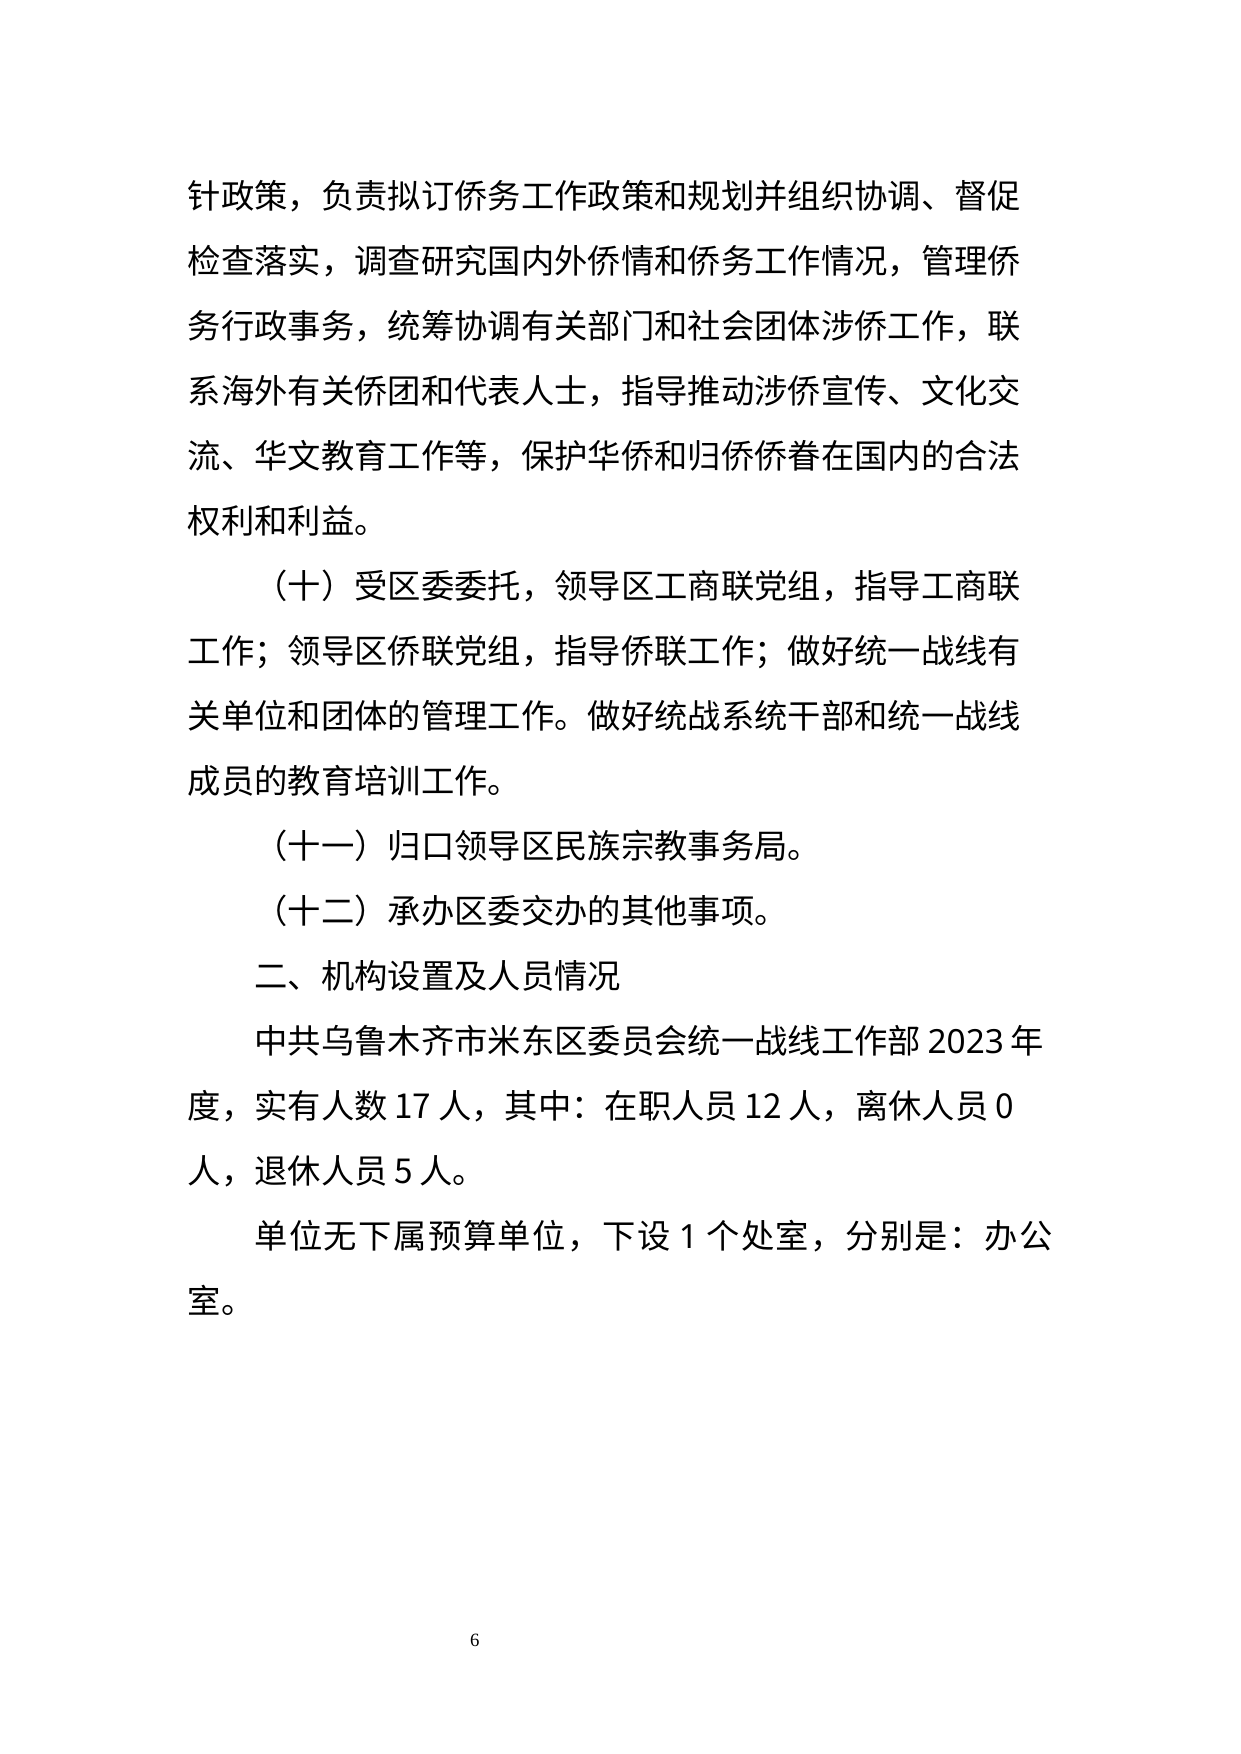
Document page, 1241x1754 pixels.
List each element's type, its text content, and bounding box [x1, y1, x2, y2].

text 单位无下属预算单位，下设1个处室，分别是：办公室。 [187, 1202, 1053, 1332]
text （十二）承办区委交办的其他事项。 [187, 877, 1053, 942]
text （十）受区委委托，领导区工商联党组，指导工商联工作；领导区侨联党组，指导侨联工作；做好统一战线有关单位和团体的管理工作。做好统战系统干部和统一战线成员的教育培训工作。 [187, 552, 1053, 812]
text （十一）归口领导区民族宗教事务局。 [187, 812, 1053, 877]
text 中共乌鲁木齐市米东区委员会统一战线工作部2023年度，实有人数17人，其中：在职人员12人，离休人员0人，退休人员5人。 [187, 1007, 1053, 1202]
text 二、机构设置及人员情况 [187, 942, 1053, 1007]
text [187, 162, 1053, 552]
